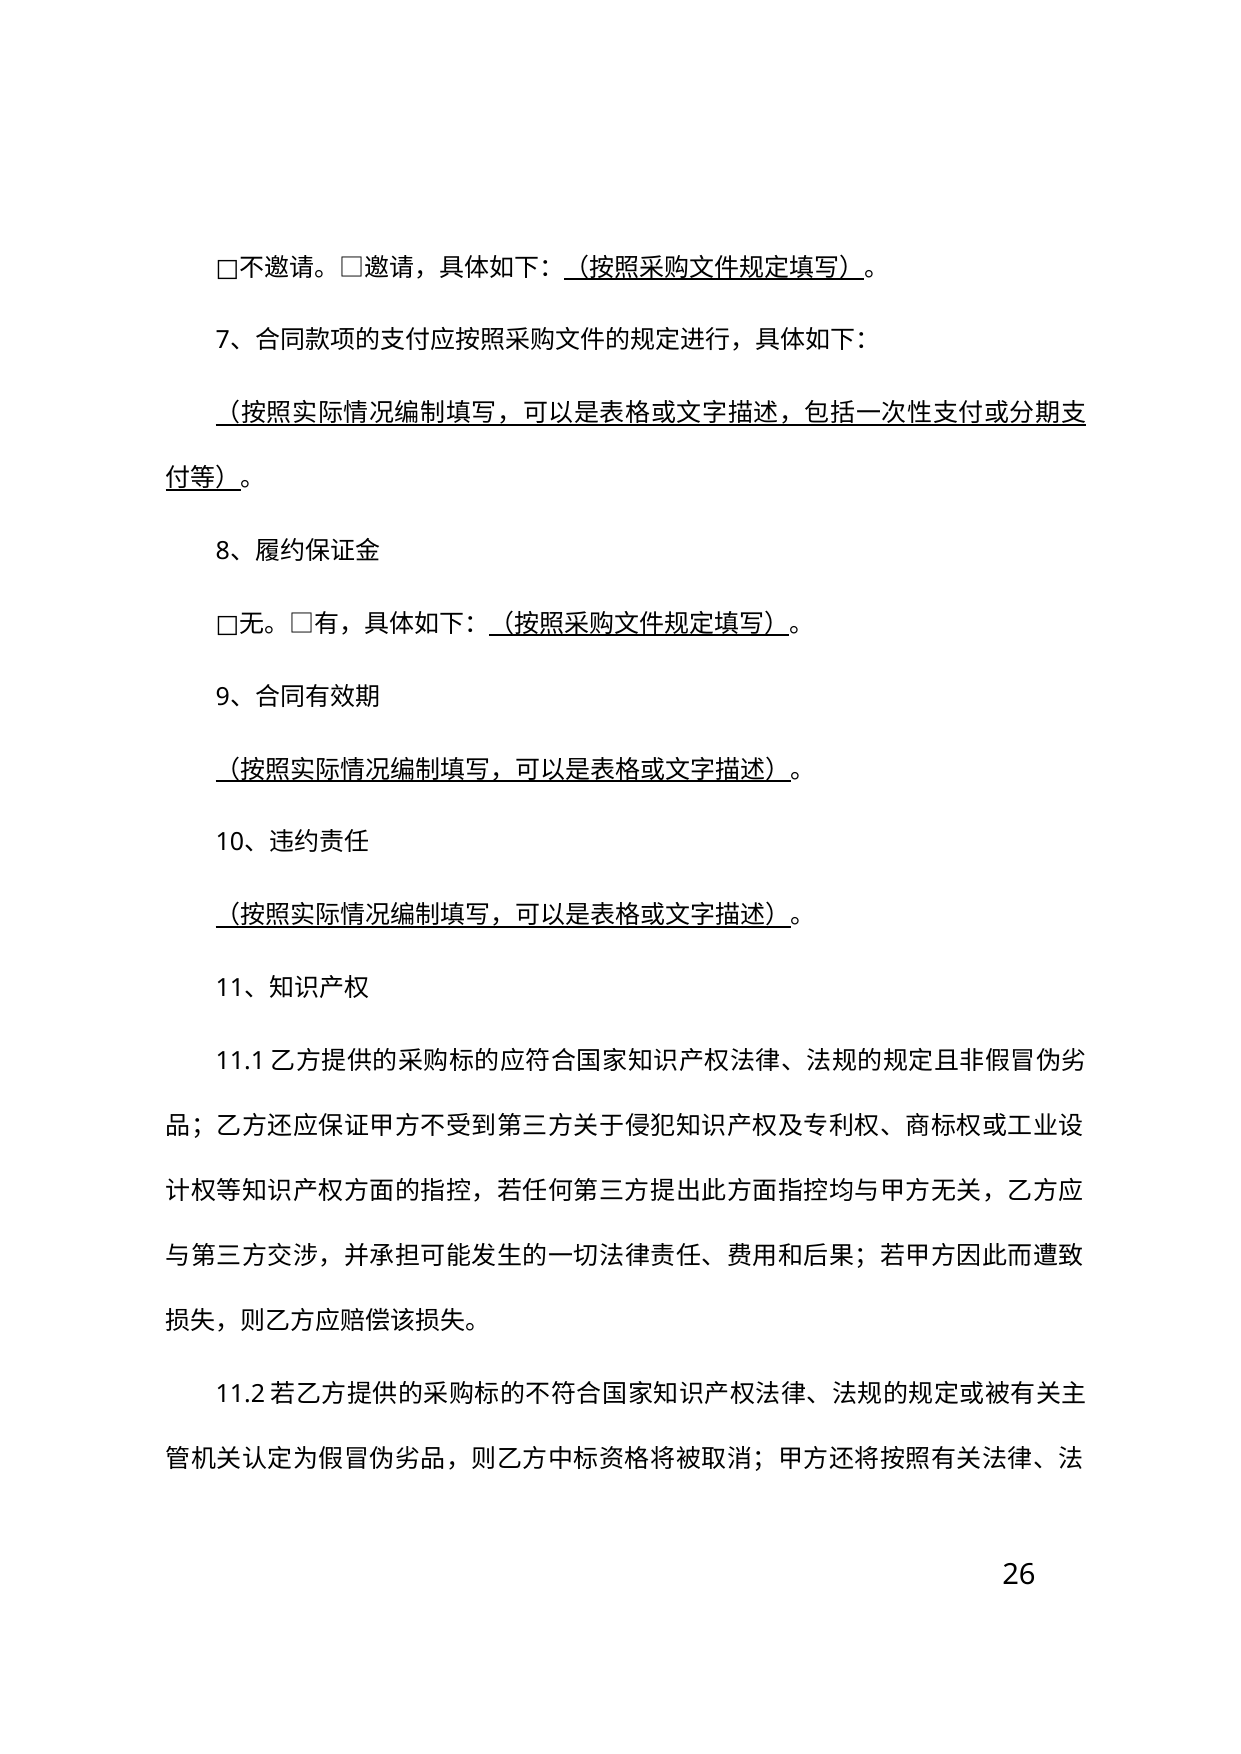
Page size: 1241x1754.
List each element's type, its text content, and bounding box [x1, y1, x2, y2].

text （按照实际情况编制填写，可以是表格或文字描述）。 [165, 735, 1087, 800]
text 11、知识产权 [165, 953, 1087, 1018]
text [165, 1359, 1087, 1489]
text 7、合同款项的支付应按照采购文件的规定进行，具体如下： [165, 306, 1087, 371]
text 10、违约责任 [165, 807, 1087, 872]
text 8、履约保证金 [165, 516, 1087, 581]
text （按照实际情况编制填写，可以是表格或文字描述）。 [165, 880, 1087, 945]
text □不邀请。□邀请，具体如下：（按照采购文件规定填写）。 [165, 233, 1087, 298]
text 9、合同有效期 [165, 662, 1087, 727]
text （按照实际情况编制填写，可以是表格或文字描述，包括一次性支付或分期支付等）。 [165, 378, 1087, 508]
text 11.1乙方提供的采购标的应符合国家知识产权法律、法规的规定且非假冒伪劣品；乙方还应保证甲方不受到第三方关于侵犯知识产权及专利权、商标权或工业设计权等知识产权方面的指控，若任何第三方提出此方面指控均与甲方无关，乙方应与第三方交涉，并承担可能发生的一切法律责任、费用和后果；若甲方因此而遭致损失，则乙方应赔偿该损失。 [165, 1026, 1087, 1351]
text □无。□有，具体如下：（按照采购文件规定填写）。 [165, 589, 1087, 654]
